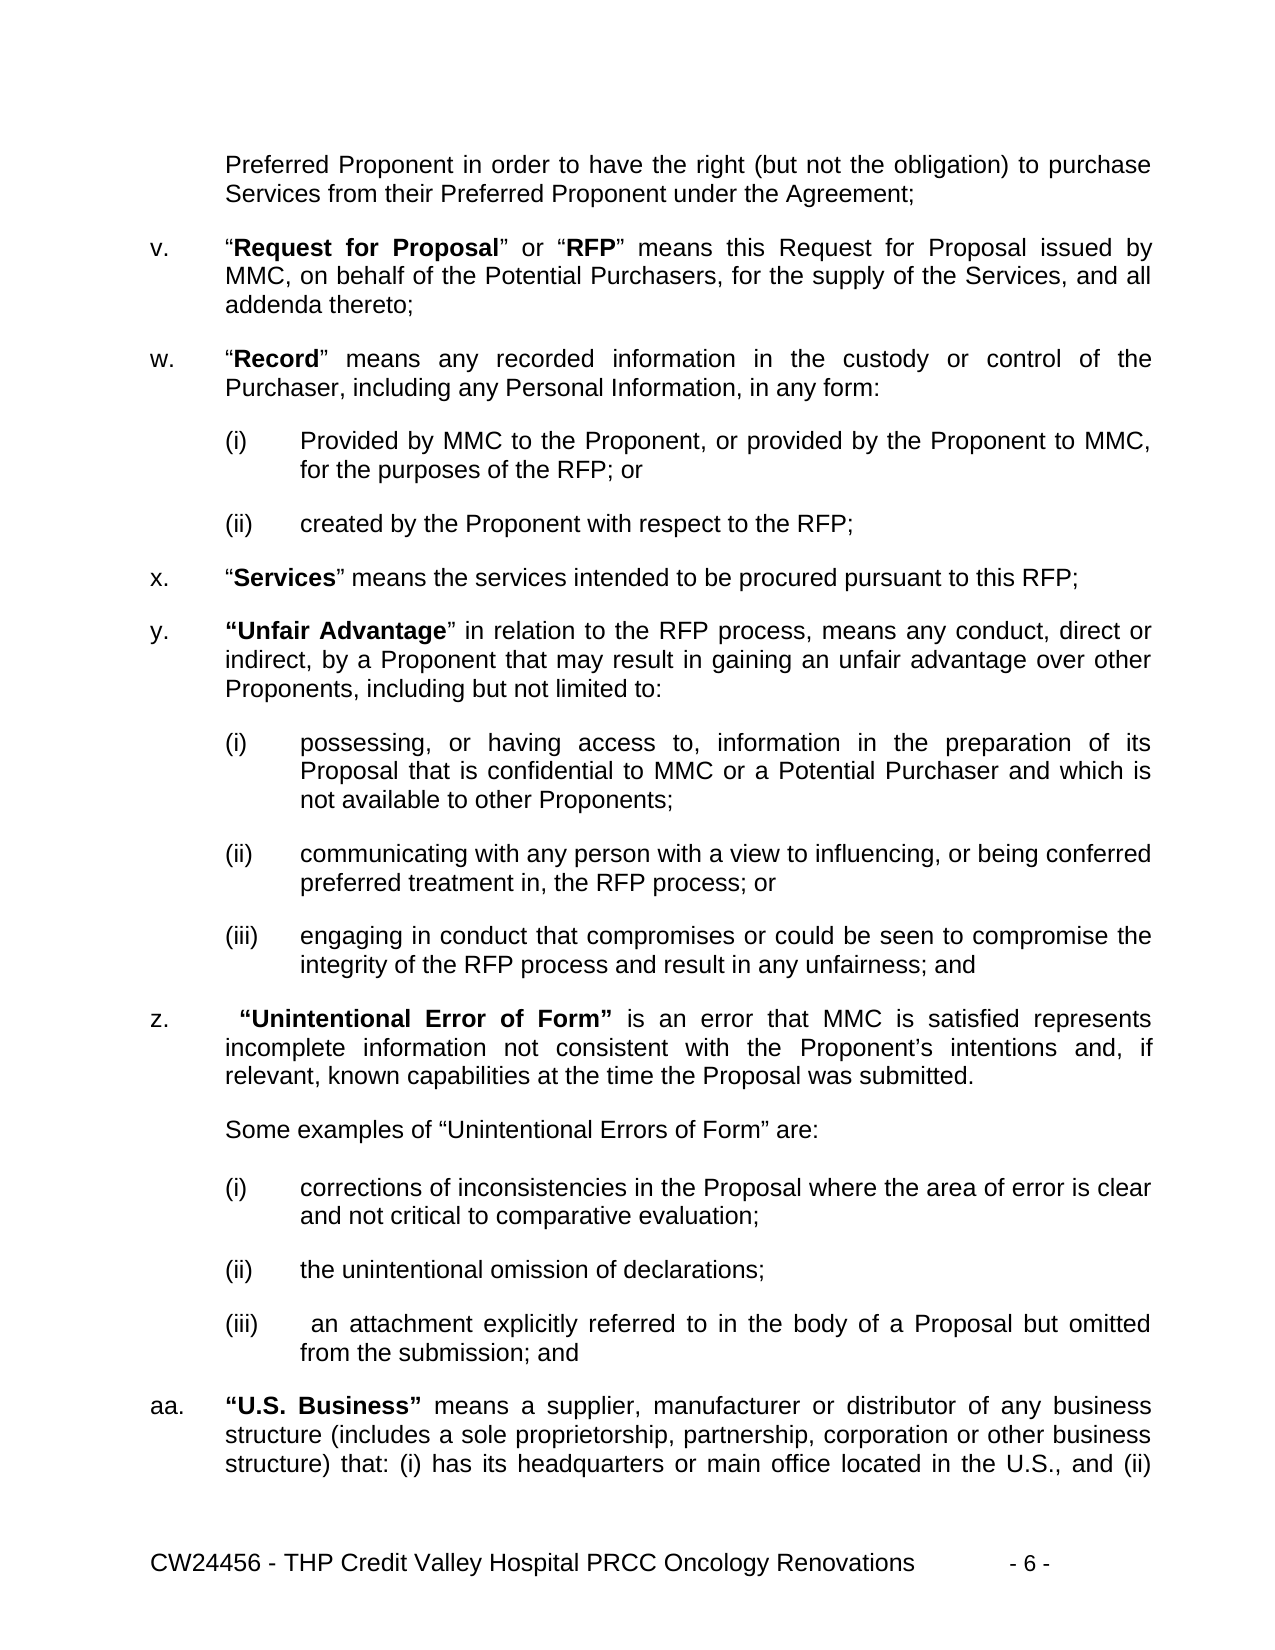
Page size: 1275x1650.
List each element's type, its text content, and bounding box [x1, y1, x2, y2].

subtitle created by the Proponent with respect to the RFP; [225, 509, 1153, 537]
subtitle “Unfair Advantage” in relation to the RFP process, means any conduct, direct or indirect, by a Proponent that may result in gaining an unfair advantage over other Proponents, including but not limited to: [150, 616, 1153, 702]
subtitle “Unintentional Error of Form” is an error that MMC is satisfied represents incomplete information not consistent with the Proponent’s intentions and, if relevant, known capabilities at the time the Proposal was submitted. [150, 1004, 1153, 1090]
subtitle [150, 150, 1153, 207]
subtitle an attachment explicitly referred to in the body of a Proposal but omitted from the submission; and [225, 1309, 1153, 1366]
subtitle communicating with any person with a view to influencing, or being conferred preferred treatment in, the RFP process; or [225, 839, 1153, 896]
subtitle “Record” means any recorded information in the custody or control of the Purchaser, including any Personal Information, in any form: [150, 344, 1153, 401]
subtitle Provided by MMC to the Proponent, or provided by the Proponent to MMC, for the purposes of the RFP; or [225, 426, 1153, 484]
subtitle corrections of inconsistencies in the Proposal where the area of error is clear and not critical to comparative evaluation; [225, 1172, 1153, 1230]
subtitle engaging in conduct that compromises or could be seen to compromise the integrity of the RFP process and result in any unfairness; and [225, 921, 1153, 979]
subtitle possessing, or having access to, information in the preparation of its Proposal that is confidential to MMC or a Potential Purchaser and which is not available to other Proponents; [225, 727, 1153, 814]
subtitle “Request for Proposal” or “RFP” means this Request for Proposal issued by MMC, on behalf of the Potential Purchasers, for the supply of the Services, and all addenda thereto; [150, 232, 1153, 319]
subtitle “Services” means the services intended to be procured pursuant to this RFP; [150, 562, 1153, 591]
subtitle the unintentional omission of declarations; [225, 1255, 1153, 1284]
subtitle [150, 1391, 1153, 1477]
text Some examples of “Unintentional Errors of Form” are: [225, 1115, 1153, 1144]
